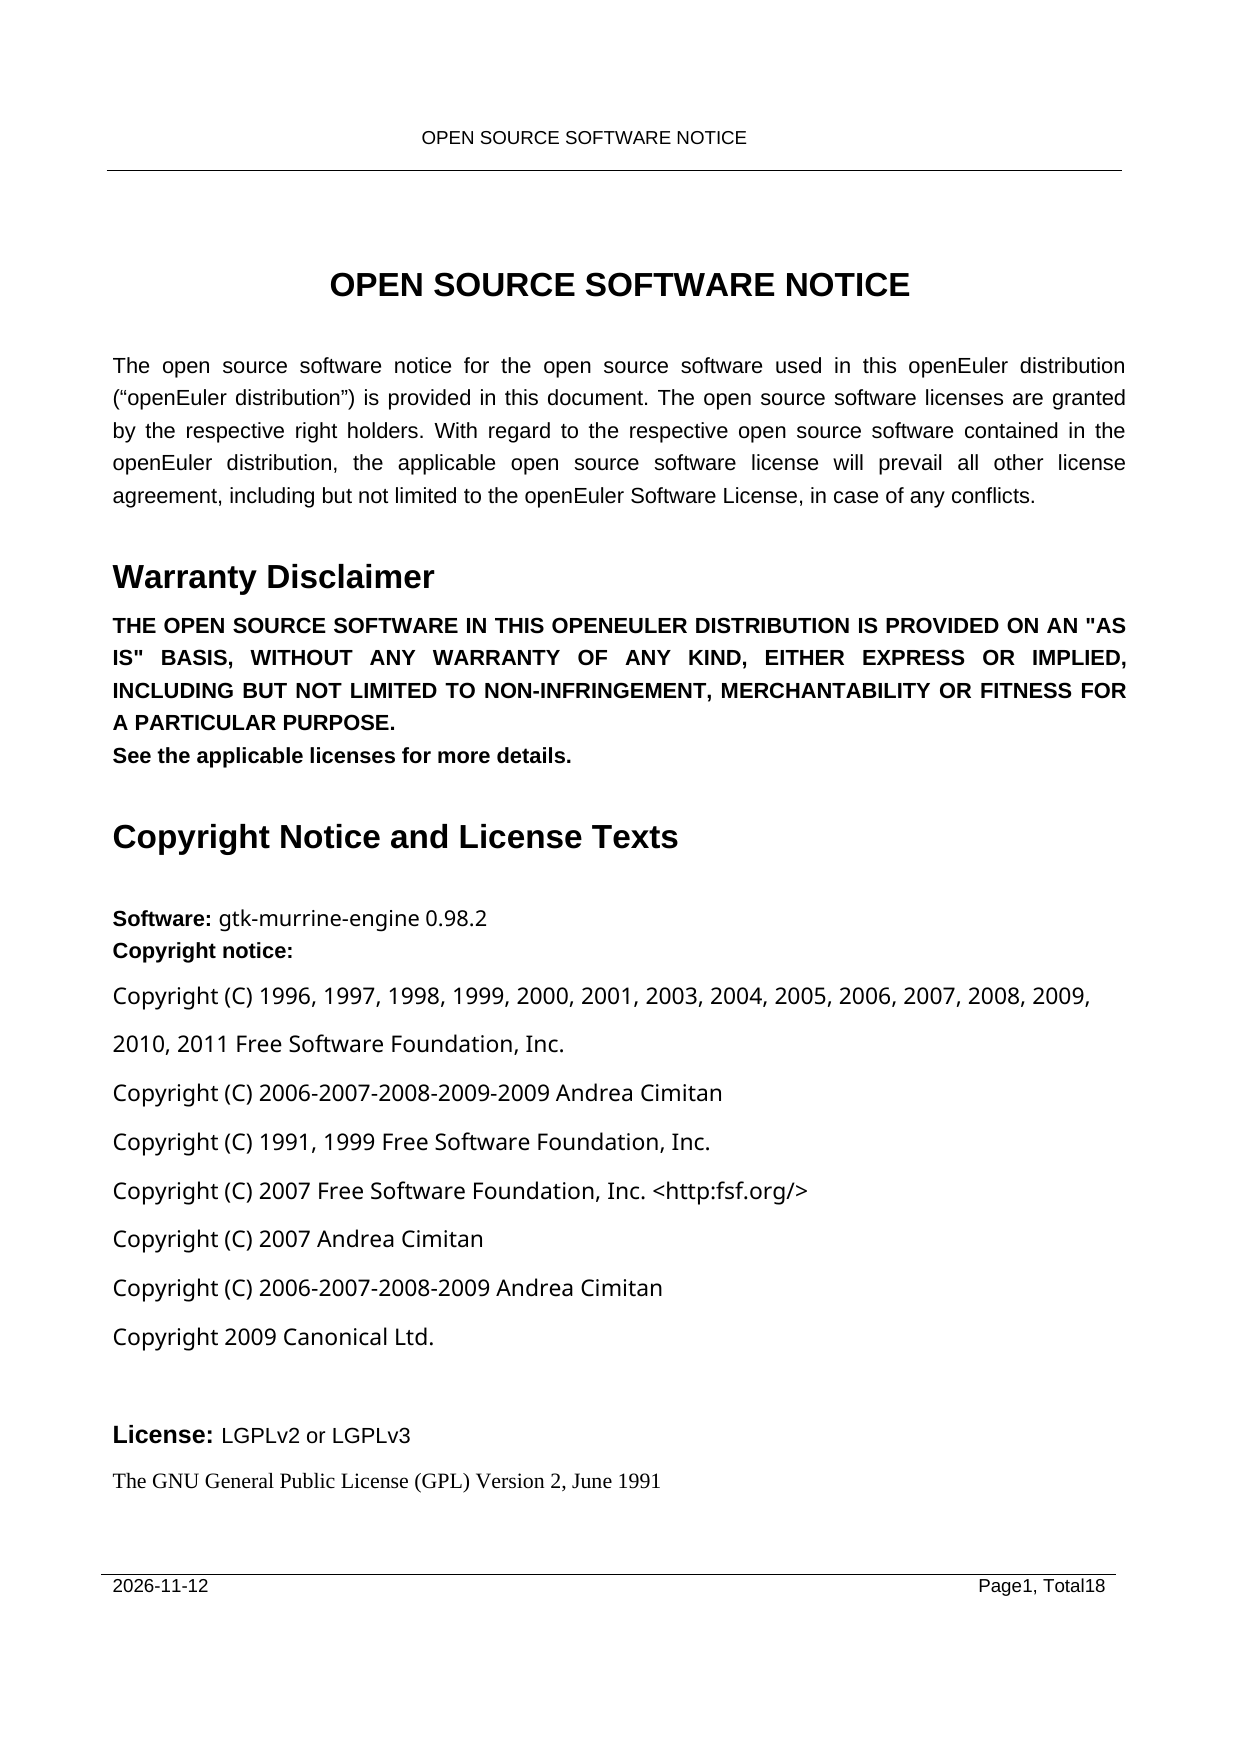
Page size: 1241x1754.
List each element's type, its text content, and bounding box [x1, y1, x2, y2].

text Copyright (C) 1996, 1997, 1998, 1999, 2000, 2001, 2003, 2004, 2005, 2006, 2007, 2008, 2009, 2010, 2011 Free Software Foundation, Inc. Copyright (C) 2006-2007-2008-2009-2009 Andrea Cimitan Copyright (C) 1991, 1999 Free Software Foundation, Inc. Copyright (C) 2007 Free Software Foundation, Inc. <http:fsf.org/> Copyright (C) 2007 Andrea Cimitan Copyright (C) 2006-2007-2008-2009 Andrea Cimitan Copyright 2009 Canonical Ltd. [112, 979, 1128, 1402]
text The open source software notice for the open source software used in this openEuler distribution (“openEuler distribution”) is provided in this document. The open source software licenses are granted by the respective right holders. With regard to the respective open source software contained in the openEuler distribution, the applicable open source software license will prevail all other license agreement, including but not limited to the openEuler Software License, in case of any conflicts. [112, 349, 1128, 511]
text Software: gtk-murrine-engine 0.98.2 [112, 901, 1128, 934]
text Copyright notice: [112, 934, 1128, 966]
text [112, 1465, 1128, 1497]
text License: LGPLv2 or LGPLv3 [112, 1418, 1128, 1450]
text Copyright Notice and License Texts [112, 804, 1128, 869]
text OPEN SOURCE SOFTWARE NOTICE [112, 251, 1128, 316]
text Warranty Disclaimer [112, 544, 1128, 609]
text THE OPEN SOURCE SOFTWARE IN THIS OPENEULER DISTRIBUTION IS PROVIDED ON AN "AS IS" BASIS, WITHOUT ANY WARRANTY OF ANY KIND, EITHER EXPRESS OR IMPLIED, INCLUDING BUT NOT LIMITED TO NON-INFRINGEMENT, MERCHANTABILITY OR FITNESS FOR A PARTICULAR PURPOSE. See the applicable licenses for more details. [112, 609, 1128, 771]
